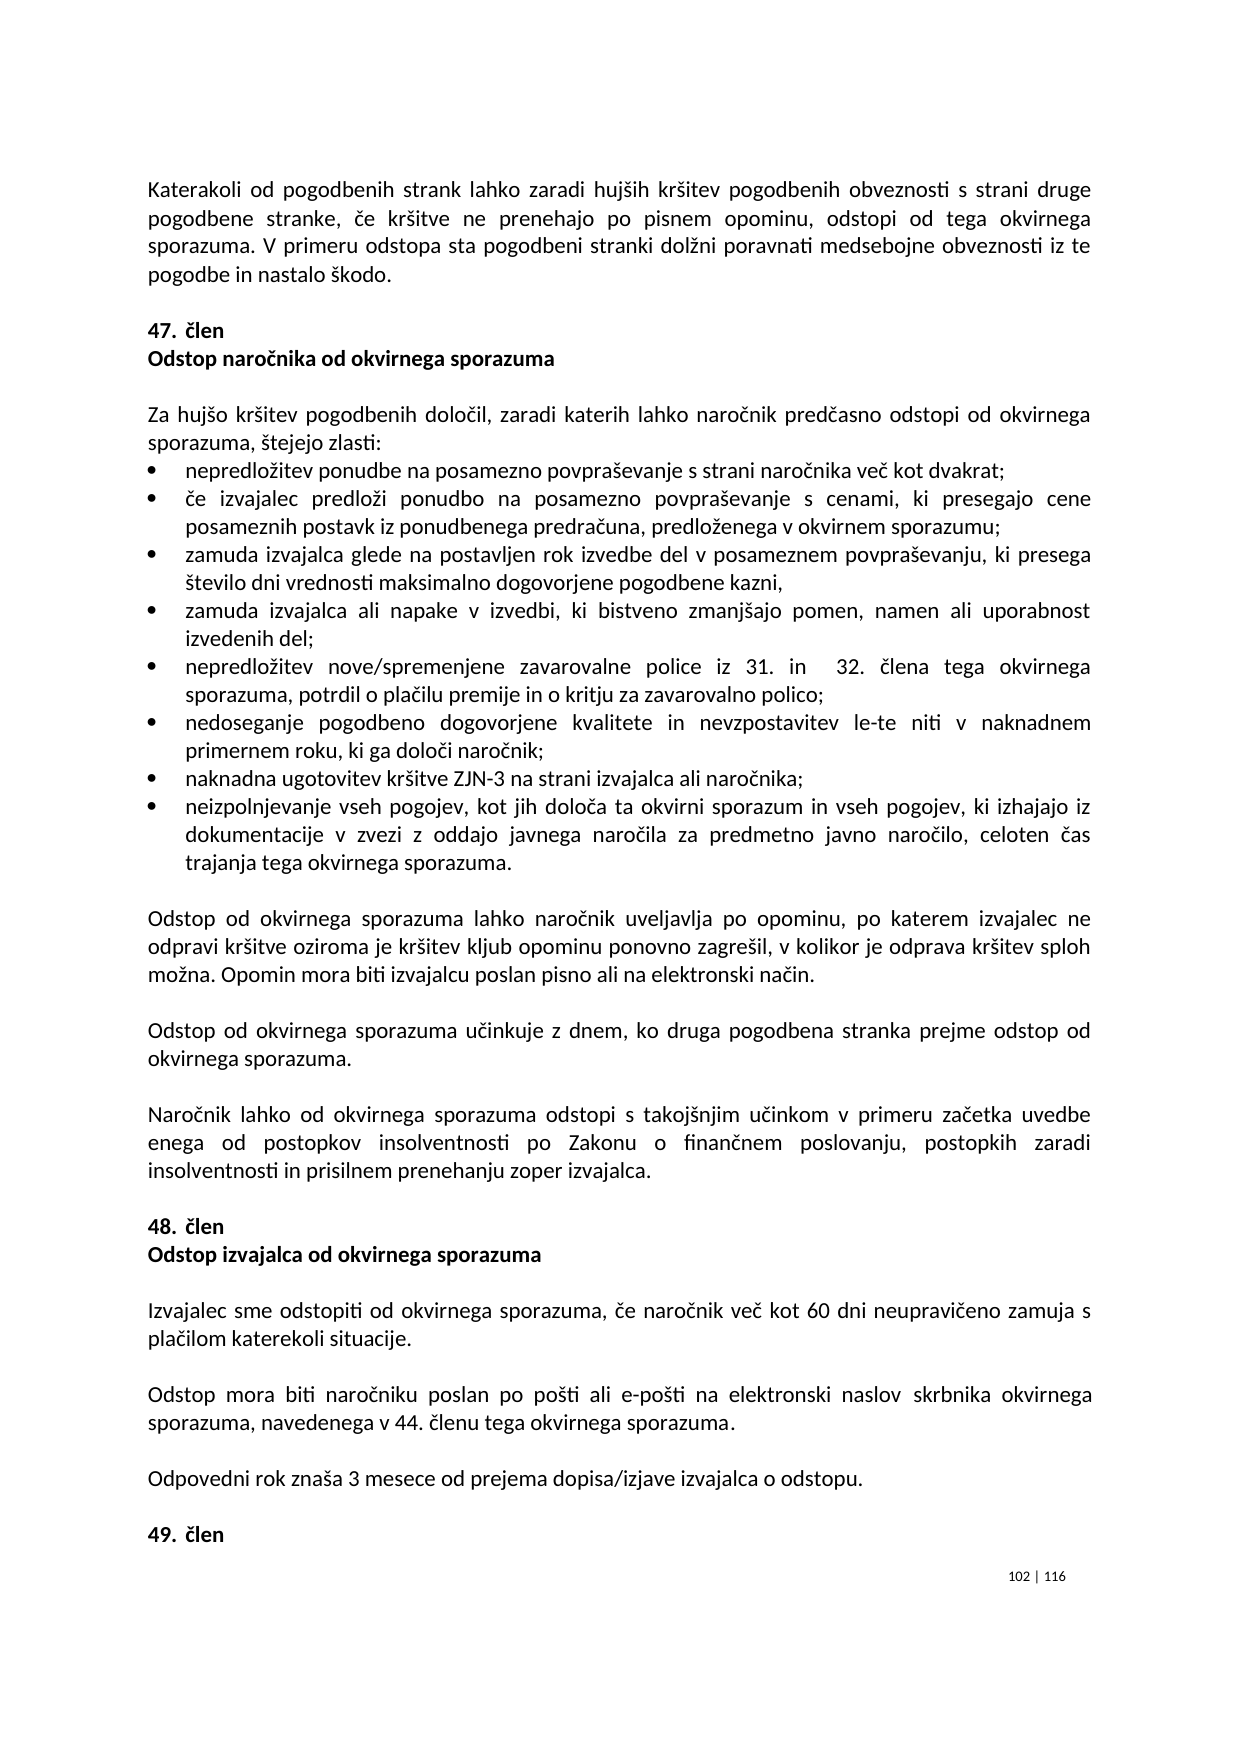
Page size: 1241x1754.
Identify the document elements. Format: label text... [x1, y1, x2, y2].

text Odstop mora biti naročniku poslan po pošti ali e-pošti na elektronski naslov skrbnika okvirnega sporazuma, navedenega v 44. členu tega okvirnega sporazuma. [148, 1381, 1093, 1437]
text Odstop od okvirnega sporazuma lahko naročnik uveljavlja po opominu, po katerem izvajalec ne odpravi kršitve oziroma je kršitev kljub opominu ponovno zagrešil, v kolikor je odprava kršitev sploh možna. Opomin mora biti izvajalcu poslan pisno ali na elektronski način. [148, 904, 1093, 988]
list zamuda izvajalca glede na postavljen rok izvedbe del v posameznem povpraševanju, ki presega število dni vrednosti maksimalno dogovorjene pogodbene kazni, [148, 540, 1093, 596]
text Naročnik lahko od okvirnega sporazuma odstopi s takojšnjim učinkom v primeru začetka uvedbe enega od postopkov insolventnosti po Zakonu o finančnem poslovanju, postopkih zaradi insolventnosti in prisilnem prenehanju zoper izvajalca. [148, 1100, 1093, 1184]
list zamuda izvajalca ali napake v izvedbi, ki bistveno zmanjšajo pomen, namen ali uporabnost izvedenih del; [148, 596, 1093, 652]
text Izvajalec sme odstopiti od okvirnega sporazuma, če naročnik več kot 60 dni neupravičeno zamuja s plačilom katerekoli situacije. [148, 1296, 1093, 1352]
list če izvajalec predloži ponudbo na posamezno povpraševanje s cenami, ki presegajo cene posameznih postavk iz ponudbenega predračuna, predloženega v okvirnem sporazumu; [148, 484, 1093, 540]
list člen [148, 316, 1093, 344]
list nepredložitev ponudbe na posamezno povpraševanje s strani naročnika več kot dvakrat; [148, 456, 1093, 484]
list neizpolnjevanje vseh pogojev, kot jih določa ta okvirni sporazum in vseh pogojev, ki izhajajo iz dokumentacije v zvezi z oddajo javnega naročila za predmetno javno naročilo, celoten čas trajanja tega okvirnega sporazuma. [148, 792, 1093, 876]
text Odpovedni rok znaša 3 mesece od prejema dopisa/izjave izvajalca o odstopu. [148, 1464, 1093, 1493]
list nepredložitev nove/spremenjene zavarovalne police iz 31. in 32. člena tega okvirnega sporazuma, potrdil o plačilu premije in o kritju za zavarovalno polico; [148, 652, 1093, 708]
text Odstop od okvirnega sporazuma učinkuje z dnem, ko druga pogodbena stranka prejme odstop od okvirnega sporazuma. [148, 1016, 1093, 1072]
list nedoseganje pogodbeno dogovorjene kvalitete in nevzpostavitev le-te niti v naknadnem primernem roku, ki ga določi naročnik; [148, 708, 1093, 764]
list naknadna ugotovitev kršitve ZJN-3 na strani izvajalca ali naročnika; [148, 764, 1093, 792]
list člen [148, 1212, 1093, 1240]
text Odstop izvajalca od okvirnega sporazuma [148, 1240, 1093, 1268]
list člen [148, 1521, 1093, 1549]
text Katerakoli od pogodbenih strank lahko zaradi hujših kršitev pogodbenih obveznosti s strani druge pogodbene stranke, če kršitve ne prenehajo po pisnem opominu, odstopi od tega okvirnega sporazuma. V primeru odstopa sta pogodbeni stranki dolžni poravnati medsebojne obveznosti iz te pogodbe in nastalo škodo. [148, 176, 1093, 288]
text Odstop naročnika od okvirnega sporazuma [148, 344, 1093, 372]
text Za hujšo kršitev pogodbenih določil, zaradi katerih lahko naročnik predčasno odstopi od okvirnega sporazuma, štejejo zlasti: [148, 400, 1093, 456]
